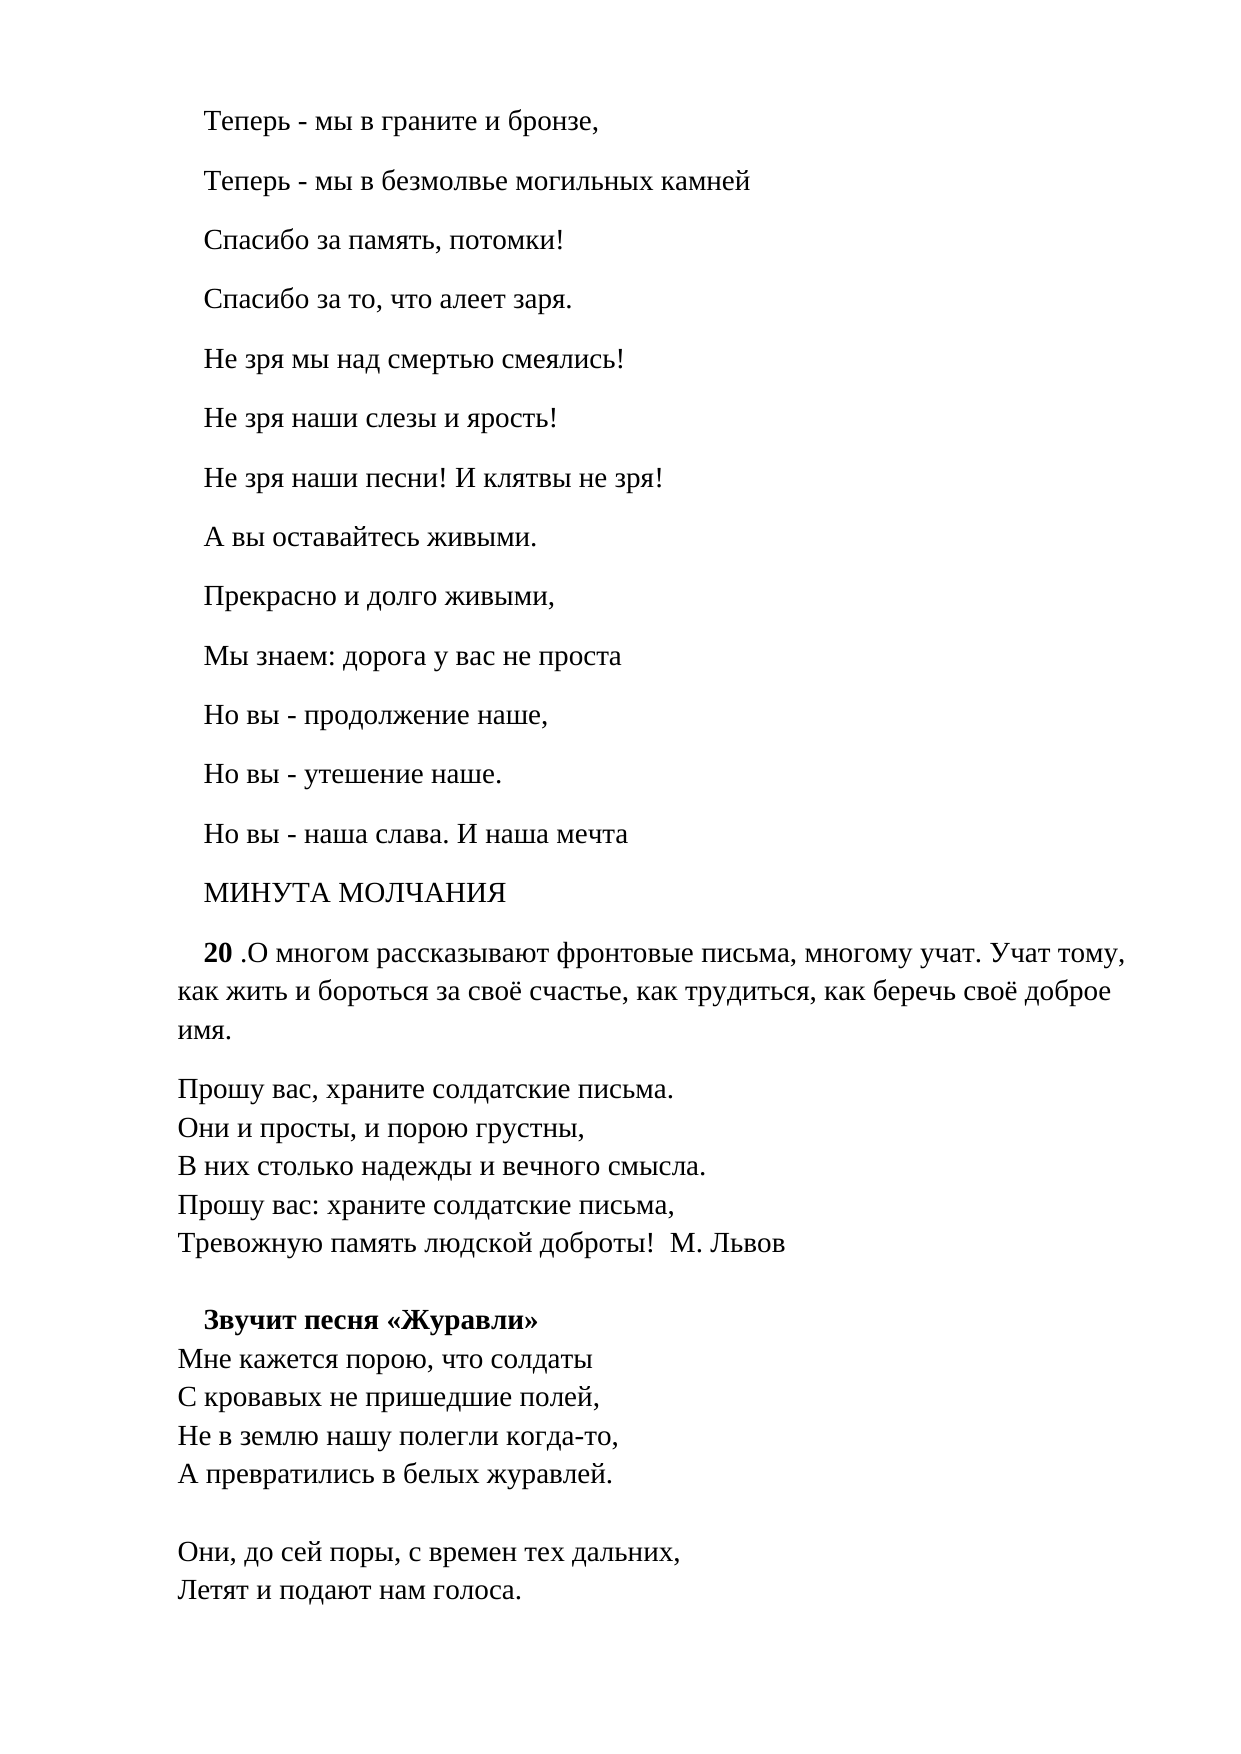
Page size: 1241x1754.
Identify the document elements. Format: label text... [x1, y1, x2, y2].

text Не зря мы над смертью смеялись! [177, 341, 1152, 374]
text Мы знаем: дорога у вас не проста [177, 638, 1152, 671]
text Спасибо за память, потомки! [177, 222, 1152, 256]
text Не зря наши песни! И клятвы не зря! [177, 460, 1152, 493]
text Но вы - наша слава. И наша мечта [177, 816, 1152, 849]
text Теперь - мы в граните и бронзе, [177, 103, 1152, 137]
text Но вы - утешение наше. [177, 757, 1152, 790]
text А вы оставайтесь живыми. [177, 519, 1152, 553]
text Прекрасно и долго живыми, [177, 578, 1152, 612]
text 20 .О многом рассказывают фронтовые письма, многому учат. Учат тому, как жить и бороться за своё счастье, как трудиться, как беречь своё доброе имя. [177, 935, 1152, 1045]
text В них столько надежды и вечного смысла. [177, 1148, 1152, 1182]
text Они и просты, и порою грустны, [177, 1110, 1152, 1143]
text Теперь - мы в безмолвье могильных камней [177, 163, 1152, 196]
text Но вы - продолжение наше, [177, 697, 1152, 731]
text Тревожную память людской доброты! М. Львов [177, 1225, 1152, 1259]
text Не зря наши слезы и ярость! [177, 400, 1152, 434]
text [177, 1302, 1152, 1606]
text МИНУТА МОЛЧАНИЯ [177, 875, 1152, 909]
text Спасибо за то, что алеет заря. [177, 282, 1152, 315]
text Прошу вас: храните солдатские письма, [177, 1187, 1152, 1220]
text Прошу вас, храните солдатские письма. [177, 1071, 1152, 1105]
